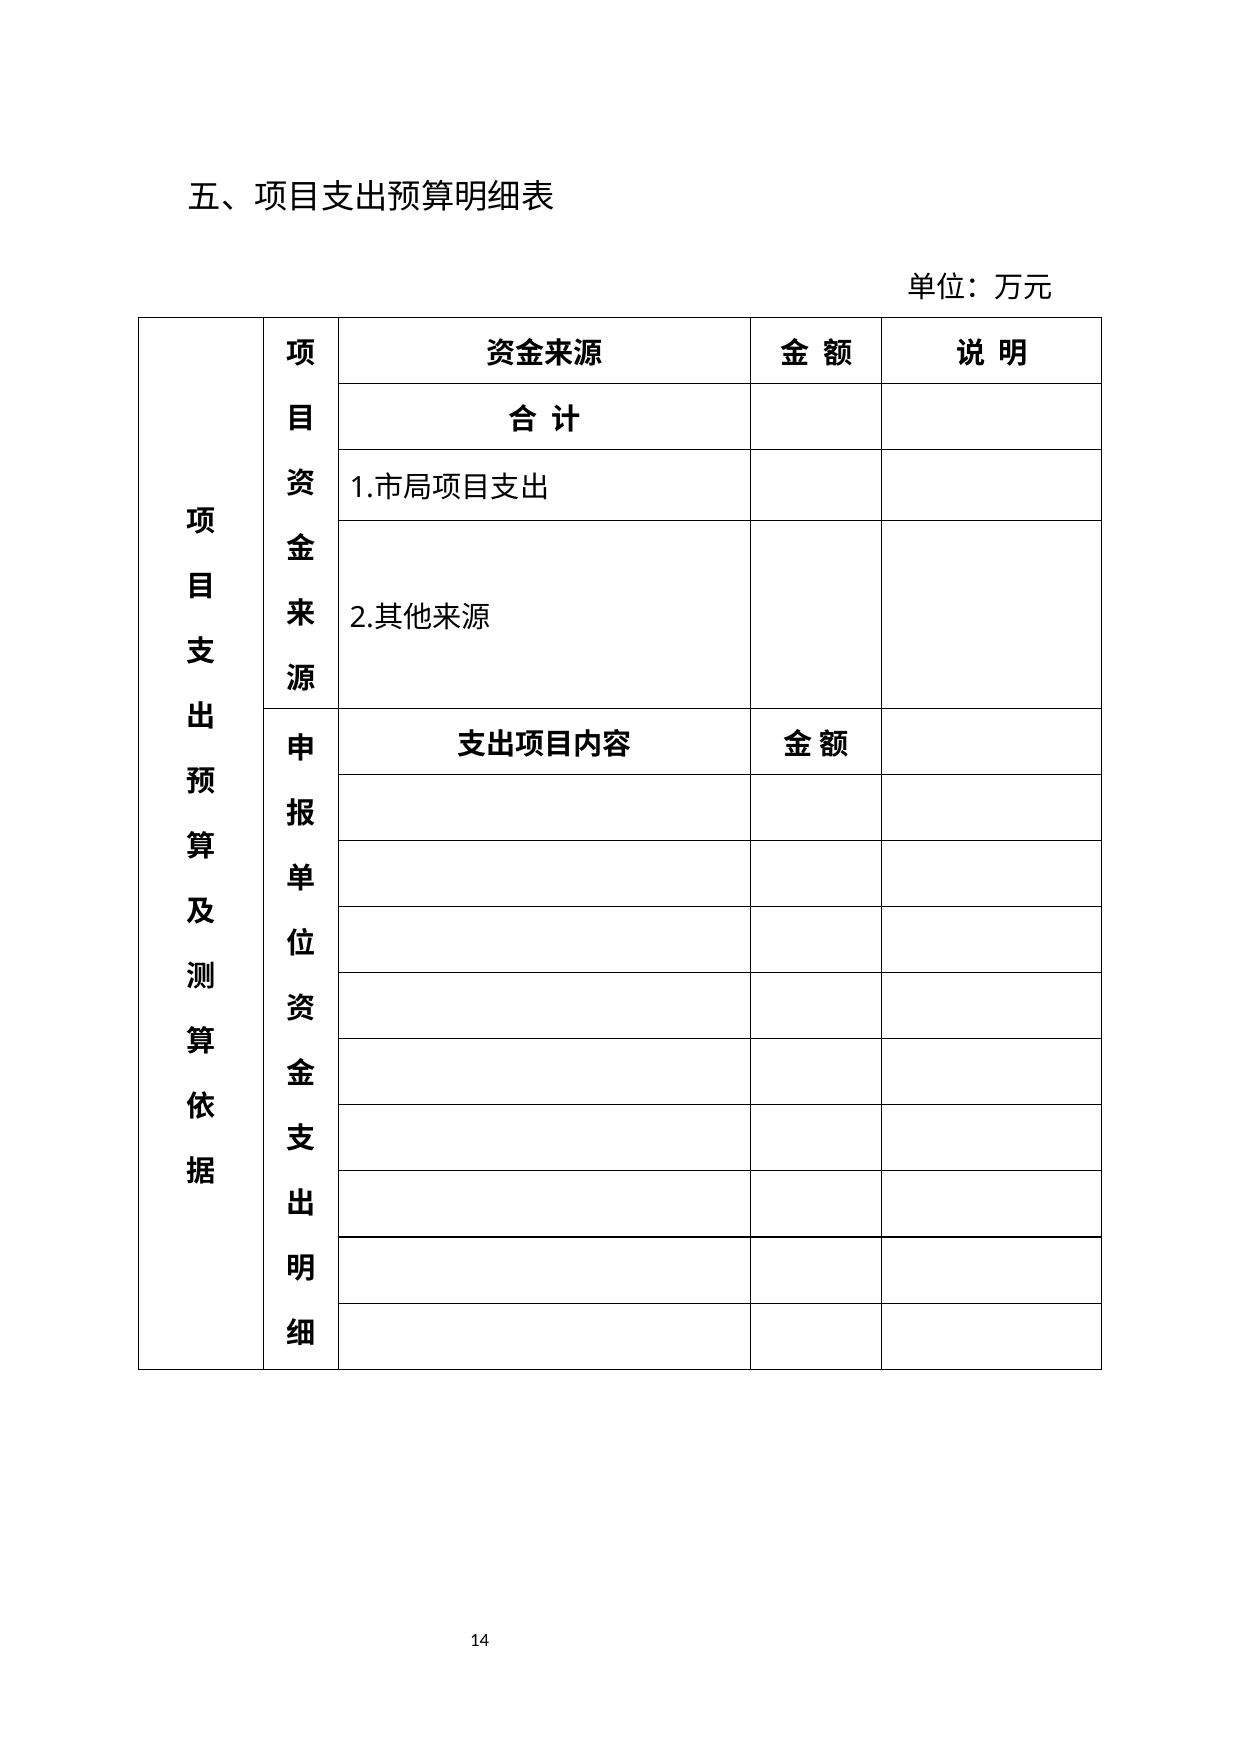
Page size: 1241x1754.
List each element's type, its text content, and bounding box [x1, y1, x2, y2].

table_cell [882, 775, 1101, 840]
table_cell 金 额 [751, 709, 881, 774]
table_header 项 目 支 出 预 算 及 测 算 依 据 [139, 318, 263, 1368]
table_cell [751, 1039, 881, 1104]
table_header 项 目 资 金 来 源 [264, 318, 338, 708]
table_cell [339, 1105, 750, 1170]
table_cell 支出项目内容 [339, 709, 750, 774]
table_header 资金来源 [339, 318, 750, 383]
table_cell [751, 1304, 881, 1368]
table_cell 申报单位资金支 出 明 细 [264, 709, 338, 1368]
table_cell [339, 973, 750, 1038]
table_cell [339, 1171, 750, 1236]
table_cell [751, 907, 881, 972]
table_cell [882, 1105, 1101, 1170]
table_cell [882, 907, 1101, 972]
table_header 说 明 [882, 318, 1101, 383]
table_cell [882, 1238, 1101, 1302]
table_cell [882, 384, 1101, 449]
table_cell [751, 841, 881, 906]
table_cell [882, 450, 1101, 520]
table_cell [882, 1304, 1101, 1368]
table_cell [339, 841, 750, 906]
text 单位：万元 [187, 252, 1053, 317]
table_cell [882, 1171, 1101, 1236]
table_cell [751, 1105, 881, 1170]
table_cell [751, 521, 881, 708]
text 五、项目支出预算明细表 [187, 162, 1053, 227]
table_cell [751, 384, 881, 449]
table_cell 合 计 [339, 384, 750, 449]
table_cell [751, 1171, 881, 1236]
table_cell [339, 1238, 750, 1302]
table_cell 2.其他来源 [339, 521, 750, 708]
table_cell [339, 775, 750, 840]
table_cell [882, 709, 1101, 774]
table_cell 1.市局项目支出 [339, 450, 750, 520]
table_cell [751, 775, 881, 840]
table_cell [339, 1039, 750, 1104]
table_cell [882, 1039, 1101, 1104]
table_header 金 额 [751, 318, 881, 383]
table_cell [751, 973, 881, 1038]
table_cell [882, 521, 1101, 708]
table_cell [339, 1304, 750, 1368]
table_cell [751, 450, 881, 520]
table_cell [339, 907, 750, 972]
table_cell [751, 1238, 881, 1302]
table_cell [882, 841, 1101, 906]
table_cell [882, 973, 1101, 1038]
